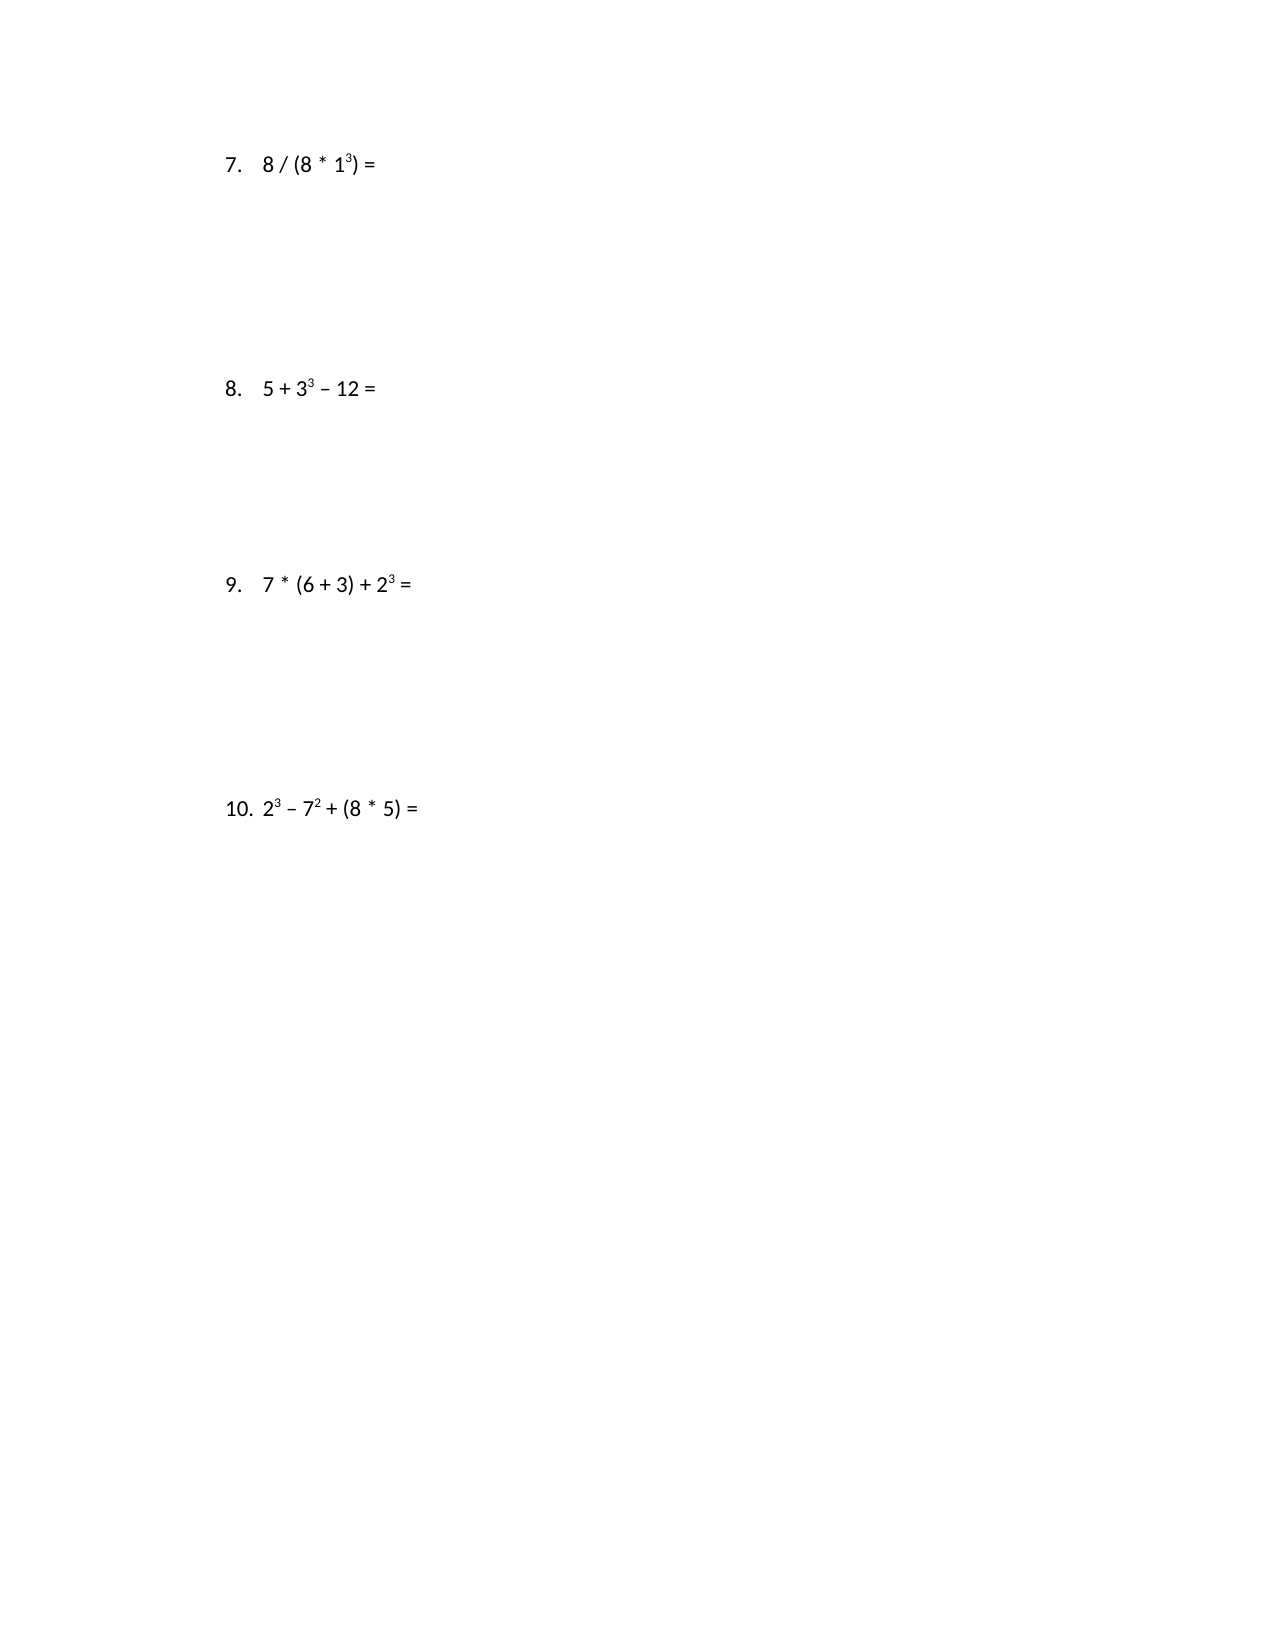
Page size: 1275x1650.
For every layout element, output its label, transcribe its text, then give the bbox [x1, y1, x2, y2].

list 23 – 72 + (8 * 5) = [225, 794, 1087, 822]
list 5 + 33 – 12 = [225, 374, 1087, 402]
list 8 / (8 * 13) = [225, 150, 1087, 178]
list 7 * (6 + 3) + 23 = [225, 570, 1087, 598]
